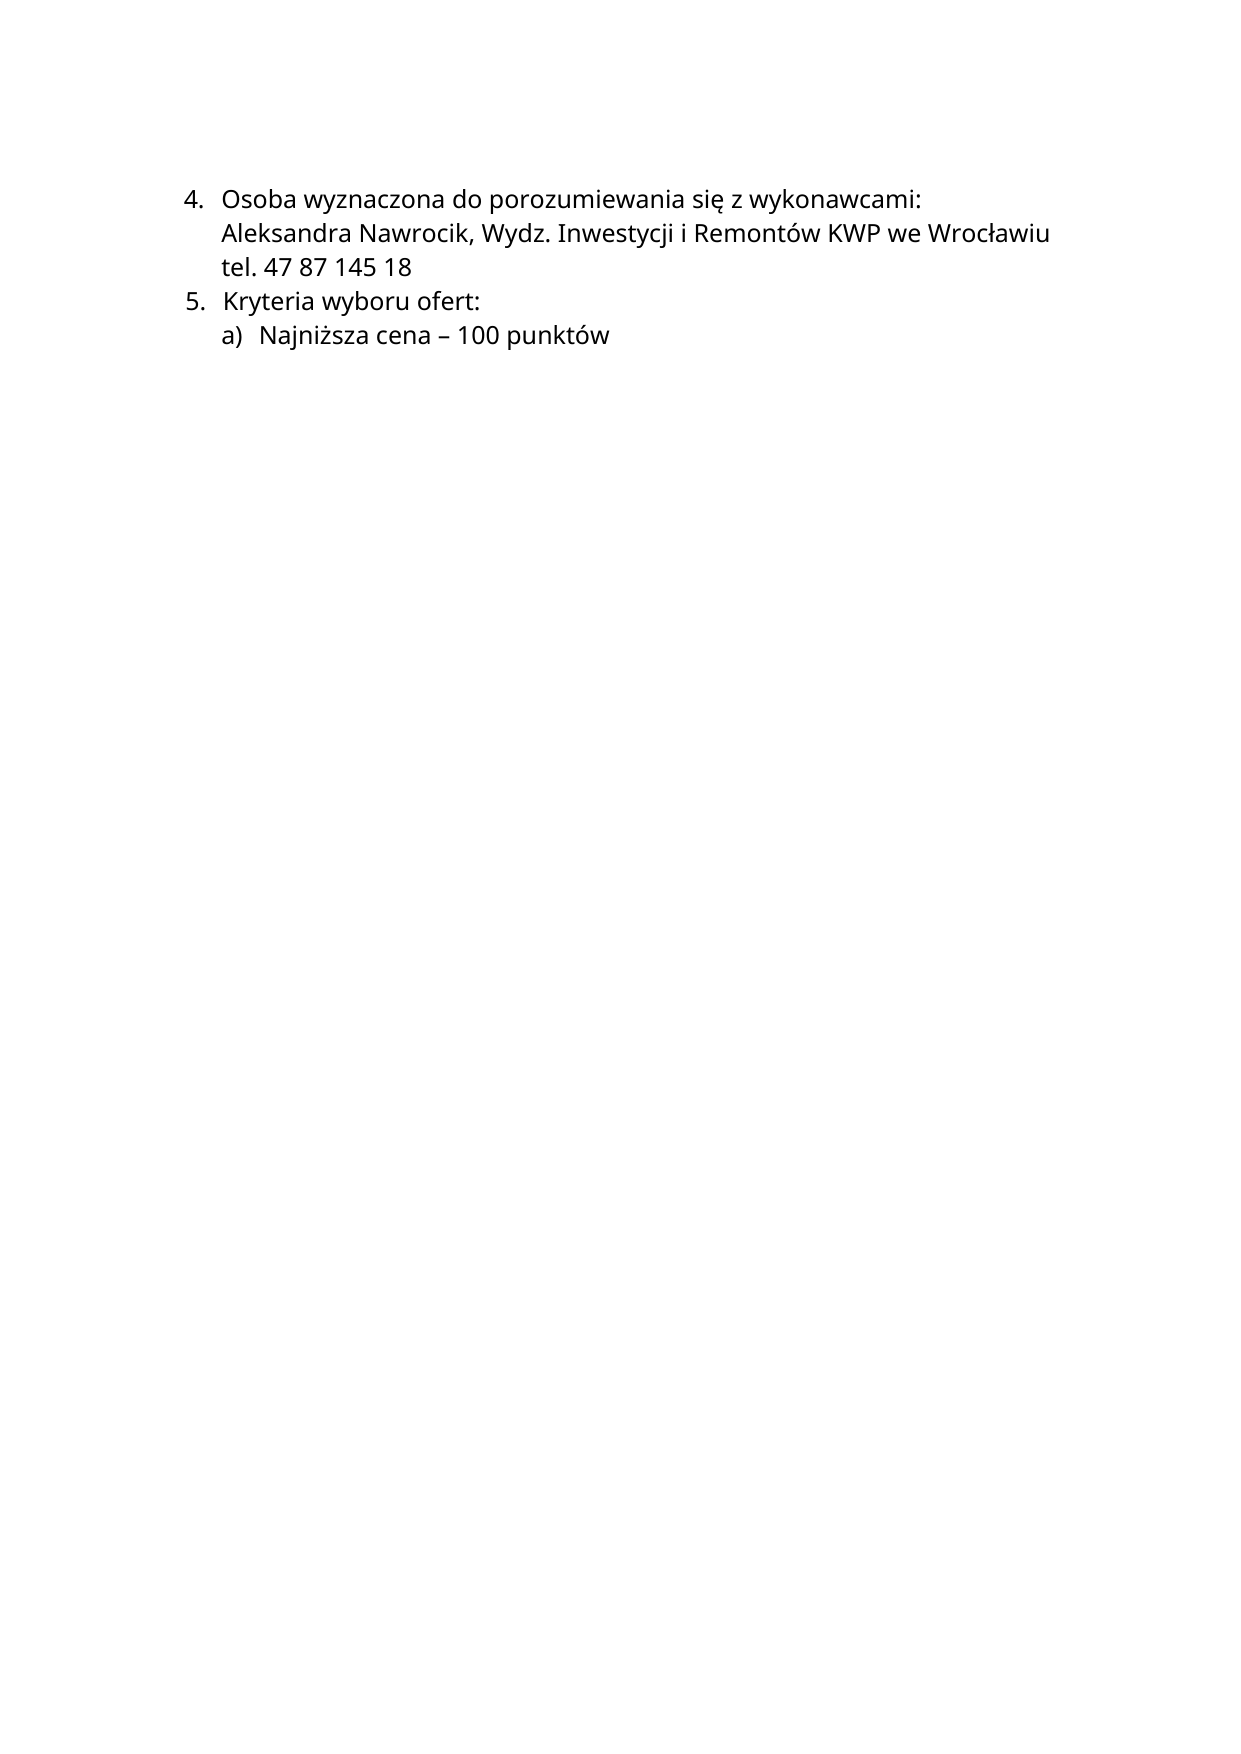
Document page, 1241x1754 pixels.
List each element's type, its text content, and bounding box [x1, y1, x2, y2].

list Kryteria wyboru ofert: [185, 284, 1093, 318]
list Najniższa cena – 100 punktów [221, 318, 1093, 352]
list Osoba wyznaczona do porozumiewania się z wykonawcami: Aleksandra Nawrocik, Wydz. Inwestycji i Remontów KWP we Wrocławiu tel. 47 87 145 18 [183, 182, 1093, 284]
